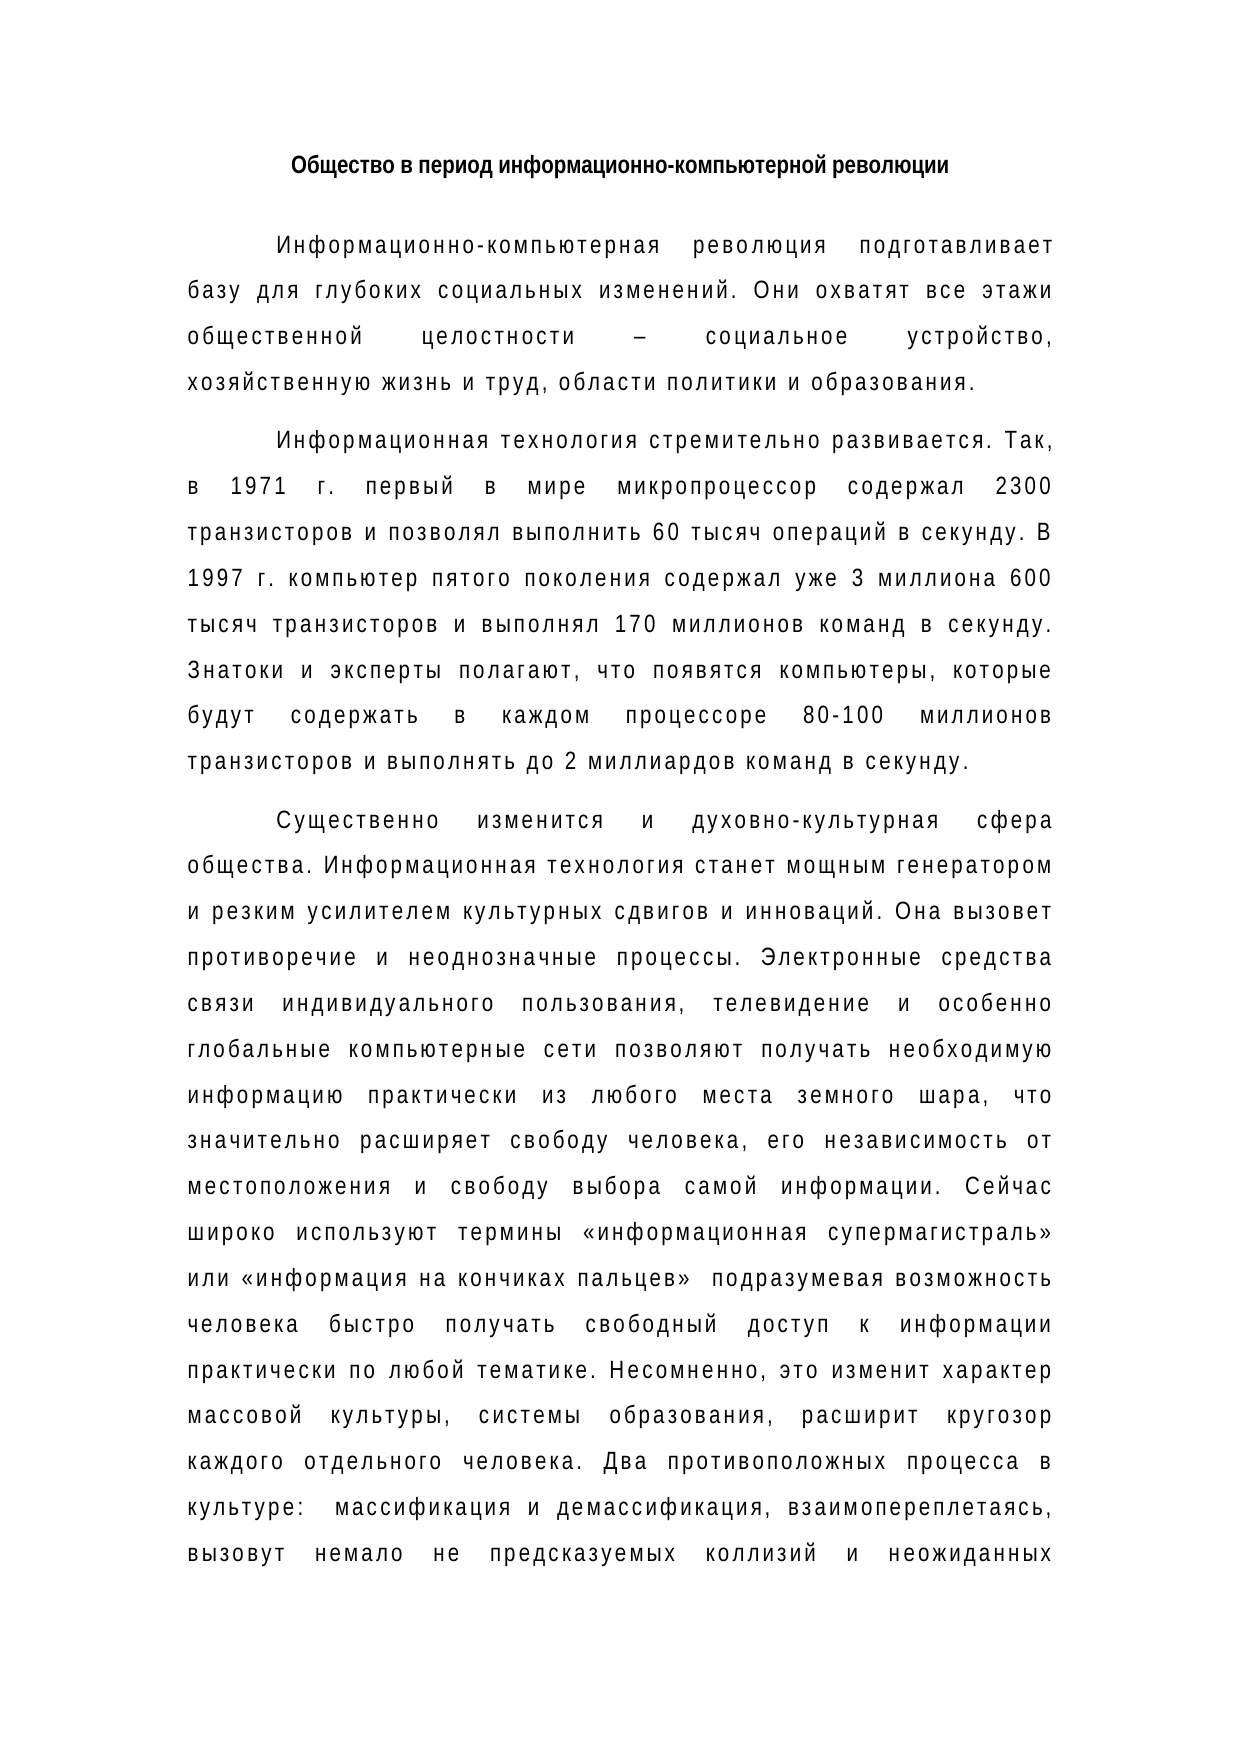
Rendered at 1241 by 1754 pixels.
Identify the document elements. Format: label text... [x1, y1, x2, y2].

text Информационная технология стремительно развивается. Так, в 1971 г. первый в мире микропроцессор содержал 2300 транзисторов и позволял выполнить 60 тысяч операций в секунду. В 1997 г. компьютер пятого поколения содержал уже 3 миллиона 600 тысяч транзисторов и выполнял 170 миллионов команд в секунду. Знатоки и эксперты полагают, что появятся компьютеры, которые будут содержать в каждом процессоре 80-100 миллионов транзисторов и выполнять до 2 миллиардов команд в секунду. [187, 412, 1053, 779]
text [187, 791, 1053, 1571]
text Информационно-компьютерная революция подготавливает базу для глубоких социальных изменений. Они охватят все этажи общественной целостности – социальное устройство, хозяйственную жизнь и труд, области политики и образования. [187, 216, 1053, 400]
text Общество в период информационно-компьютерной революции [187, 150, 1053, 179]
